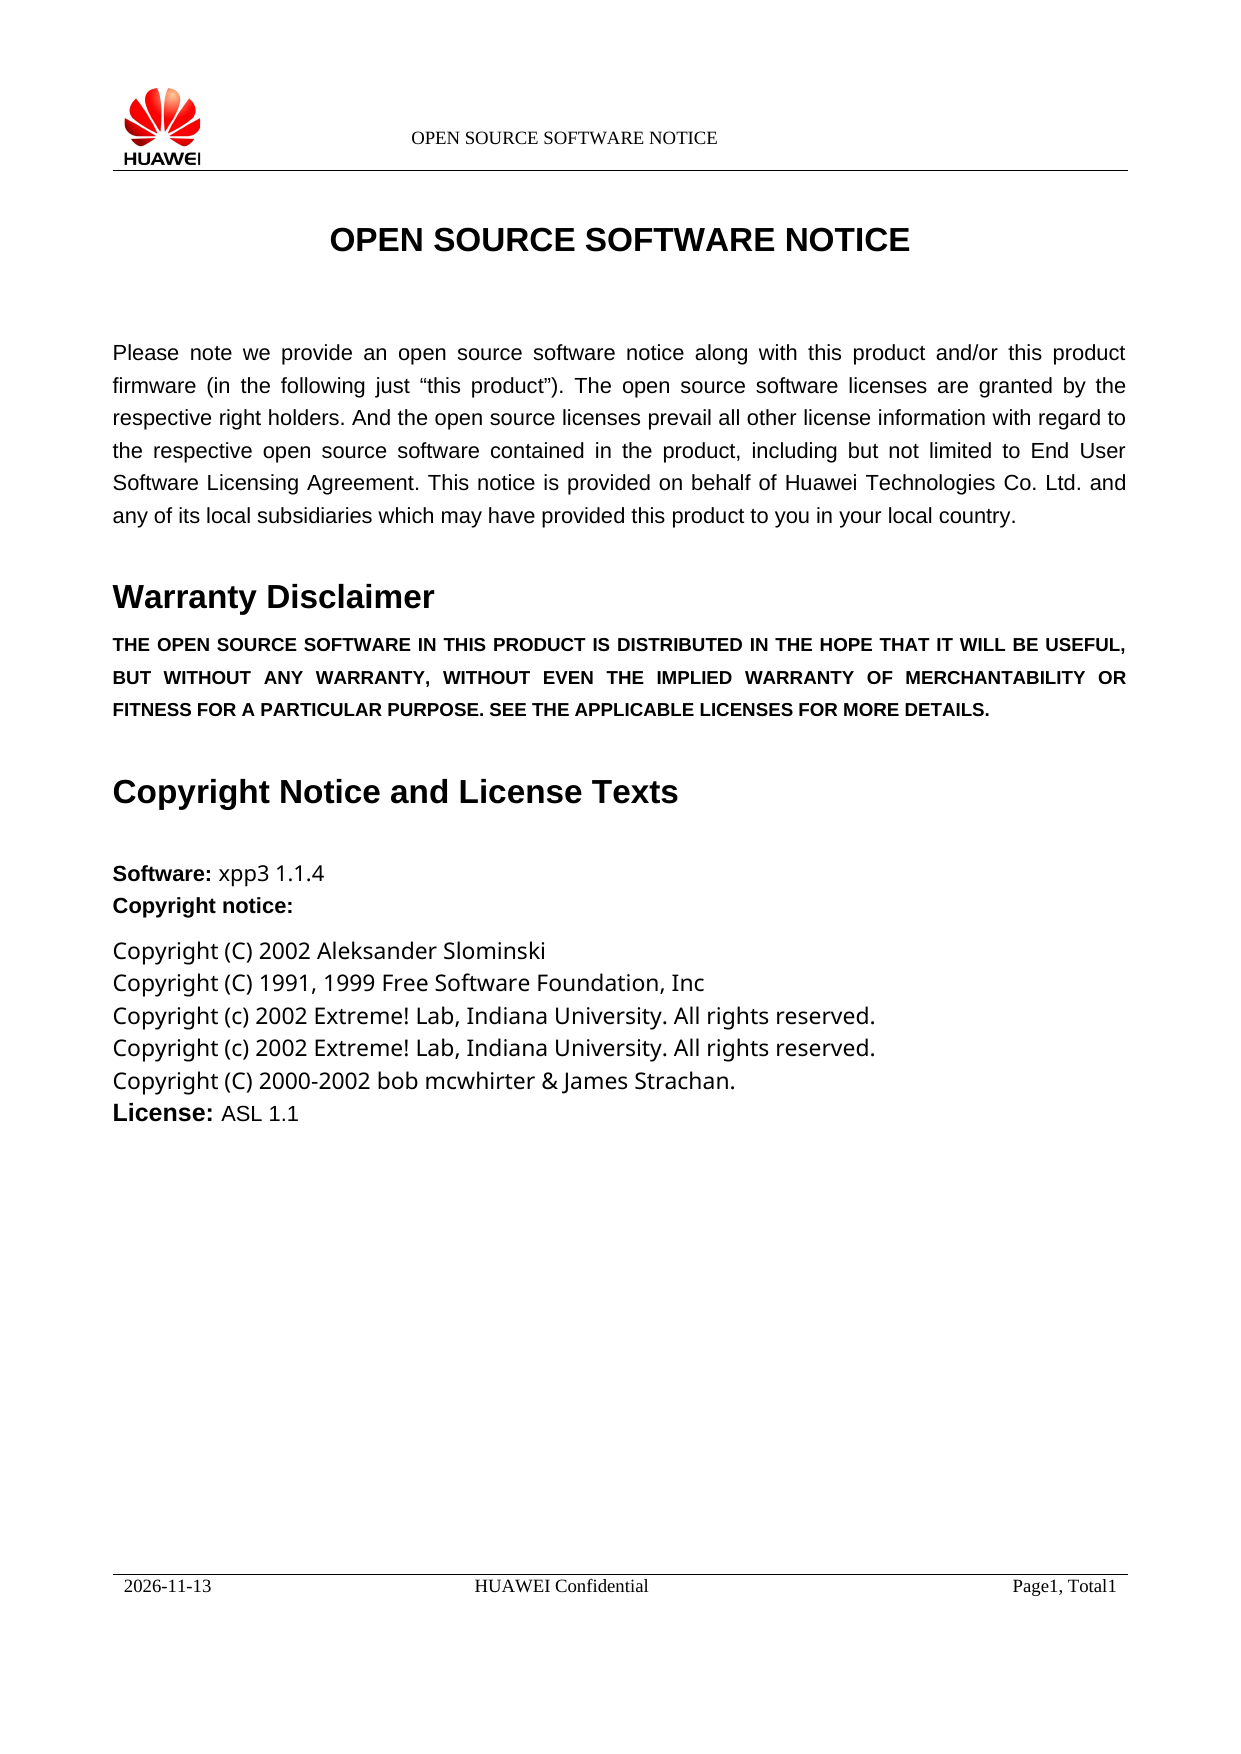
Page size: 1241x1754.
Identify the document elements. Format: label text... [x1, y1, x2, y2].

text Please note we provide an open source software notice along with this product and/or this product firmware (in the following just “this product”). The open source software licenses are granted by the respective right holders. And the open source licenses prevail all other license information with regard to the respective open source software contained in the product, including but not limited to End User Software Licensing Agreement. This notice is provided on behalf of Huawei Technologies Co. Ltd. and any of its local subsidiaries which may have provided this product to you in your local country. [112, 336, 1128, 531]
text Copyright (C) 1991, 1999 Free Software Foundation, Inc [112, 966, 1128, 999]
text Copyright (c) 2002 Extreme! Lab, Indiana University. All rights reserved. [112, 999, 1128, 1031]
text Copyright notice: [112, 889, 1128, 921]
picture [124, 88, 201, 165]
text Copyright (C) 2002 Aleksander Slominski [112, 934, 1128, 966]
text Warranty Disclaimer [112, 564, 1128, 629]
title Software: xpp3 1.1.4 [112, 856, 1128, 889]
text Copyright (c) 2002 Extreme! Lab, Indiana University. All rights reserved. [112, 1031, 1128, 1064]
text OPEN SOURCE SOFTWARE NOTICE [112, 206, 1128, 271]
text License: ASL 1.1 [112, 1096, 1128, 1129]
text Copyright (C) 2000-2002 bob mcwhirter & James Strachan. [112, 1064, 1128, 1096]
text Copyright Notice and License Texts [112, 759, 1128, 824]
text The open source software in this product is distributed in the hope that it will be useful, but WITHOUT ANY WARRANTY, without even the implied warranty of MERCHANTABILITY or FITNESS FOR A PARTICULAR PURPOSE. See the applicable licenses for more details. [112, 629, 1128, 726]
